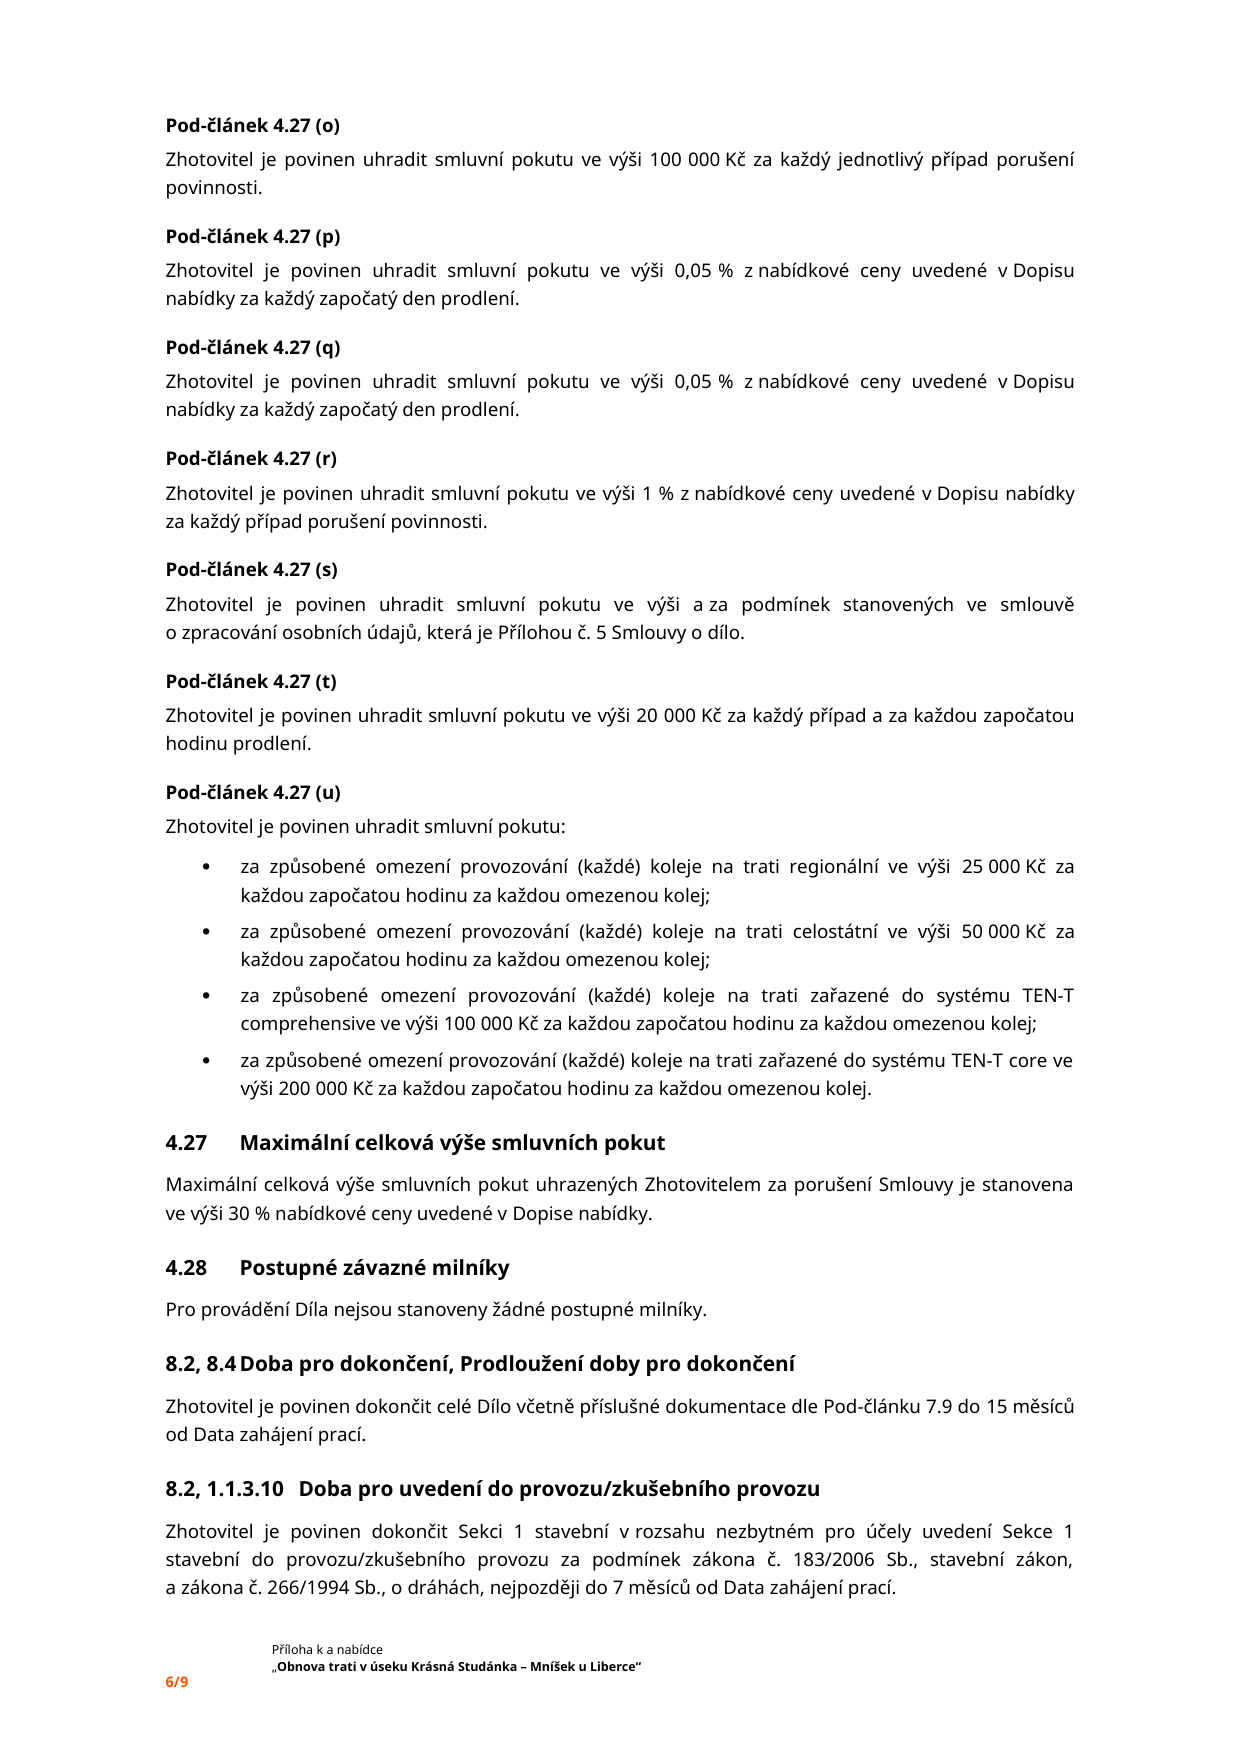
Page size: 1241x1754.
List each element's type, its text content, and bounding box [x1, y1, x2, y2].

text 8.2, 1.1.3.10 Doba pro uvedení do provozu/zkušebního provozu [165, 1474, 1075, 1503]
text za způsobené omezení provozování (každé) koleje na trati regionální ve výši 25 000 Kč za každou započatou hodinu za každou omezenou kolej; [203, 854, 1075, 907]
text za způsobené omezení provozování (každé) koleje na trati zařazené do systému TEN-T comprehensive ve výši 100 000 Kč za každou započatou hodinu za každou omezenou kolej; [203, 983, 1075, 1036]
text Pod-článek 4.27 (r) [165, 446, 1075, 471]
text Zhotovitel je povinen uhradit smluvní pokutu ve výši 1 % z nabídkové ceny uvedené v Dopisu nabídky za každý případ porušení povinnosti. [165, 480, 1075, 533]
text Pod-článek 4.27 (q) [165, 334, 1075, 360]
text za způsobené omezení provozování (každé) koleje na trati celostátní ve výši 50 000 Kč za každou započatou hodinu za každou omezenou kolej; [203, 918, 1075, 972]
text 4.27 Maximální celková výše smluvních pokut [165, 1128, 1075, 1156]
text Zhotovitel je povinen uhradit smluvní pokutu ve výši 0,05 % z nabídkové ceny uvedené v Dopisu nabídky za každý započatý den prodlení. [165, 369, 1075, 422]
text Zhotovitel je povinen uhradit smluvní pokutu ve výši 0,05 % z nabídkové ceny uvedené v Dopisu nabídky za každý započatý den prodlení. [165, 258, 1075, 311]
text Zhotovitel je povinen uhradit smluvní pokutu ve výši 100 000 Kč za každý jednotlivý případ porušení povinnosti. [165, 146, 1075, 200]
text za způsobené omezení provozování (každé) koleje na trati zařazené do systému TEN-T core ve výši 200 000 Kč za každou započatou hodinu za každou omezenou kolej. [203, 1047, 1075, 1101]
text Pod-článek 4.27 (s) [165, 557, 1075, 582]
text Zhotovitel je povinen uhradit smluvní pokutu ve výši a za podmínek stanovených ve smlouvě o zpracování osobních údajů, která je Přílohou č. 5 Smlouvy o dílo. [165, 591, 1075, 644]
text Zhotovitel je povinen uhradit smluvní pokutu: [165, 813, 1075, 839]
text Zhotovitel je povinen dokončit Sekci 1 stavební v rozsahu nezbytném pro účely uvedení Sekce 1 stavební do provozu/zkušebního provozu za podmínek zákona č. 183/2006 Sb., stavební zákon, a zákona č. 266/1994 Sb., o dráhách, nejpozději do 7 měsíců od Data zahájení prací. [165, 1518, 1075, 1600]
text Pod-článek 4.27 (p) [165, 223, 1075, 249]
text Pro provádění Díla nejsou stanoveny žádné postupné milníky. [165, 1297, 1075, 1322]
text Pod-článek 4.27 (u) [165, 779, 1075, 804]
text 8.2, 8.4 Doba pro dokončení, Prodloužení doby pro dokončení [165, 1349, 1075, 1378]
text Zhotovitel je povinen dokončit celé Dílo včetně příslušné dokumentace dle Pod-článku 7.9 do 15 měsíců od Data zahájení prací. [165, 1393, 1075, 1447]
text Pod-článek 4.27 (t) [165, 668, 1075, 693]
text Maximální celková výše smluvních pokut uhrazených Zhotovitelem za porušení Smlouvy je stanovena ve výši 30 % nabídkové ceny uvedené v Dopise nabídky. [165, 1172, 1075, 1225]
text Pod-článek 4.27 (o) [165, 112, 1075, 138]
text 4.28 Postupné závazné milníky [165, 1253, 1075, 1281]
text Zhotovitel je povinen uhradit smluvní pokutu ve výši 20 000 Kč za každý případ a za každou započatou hodinu prodlení. [165, 702, 1075, 756]
